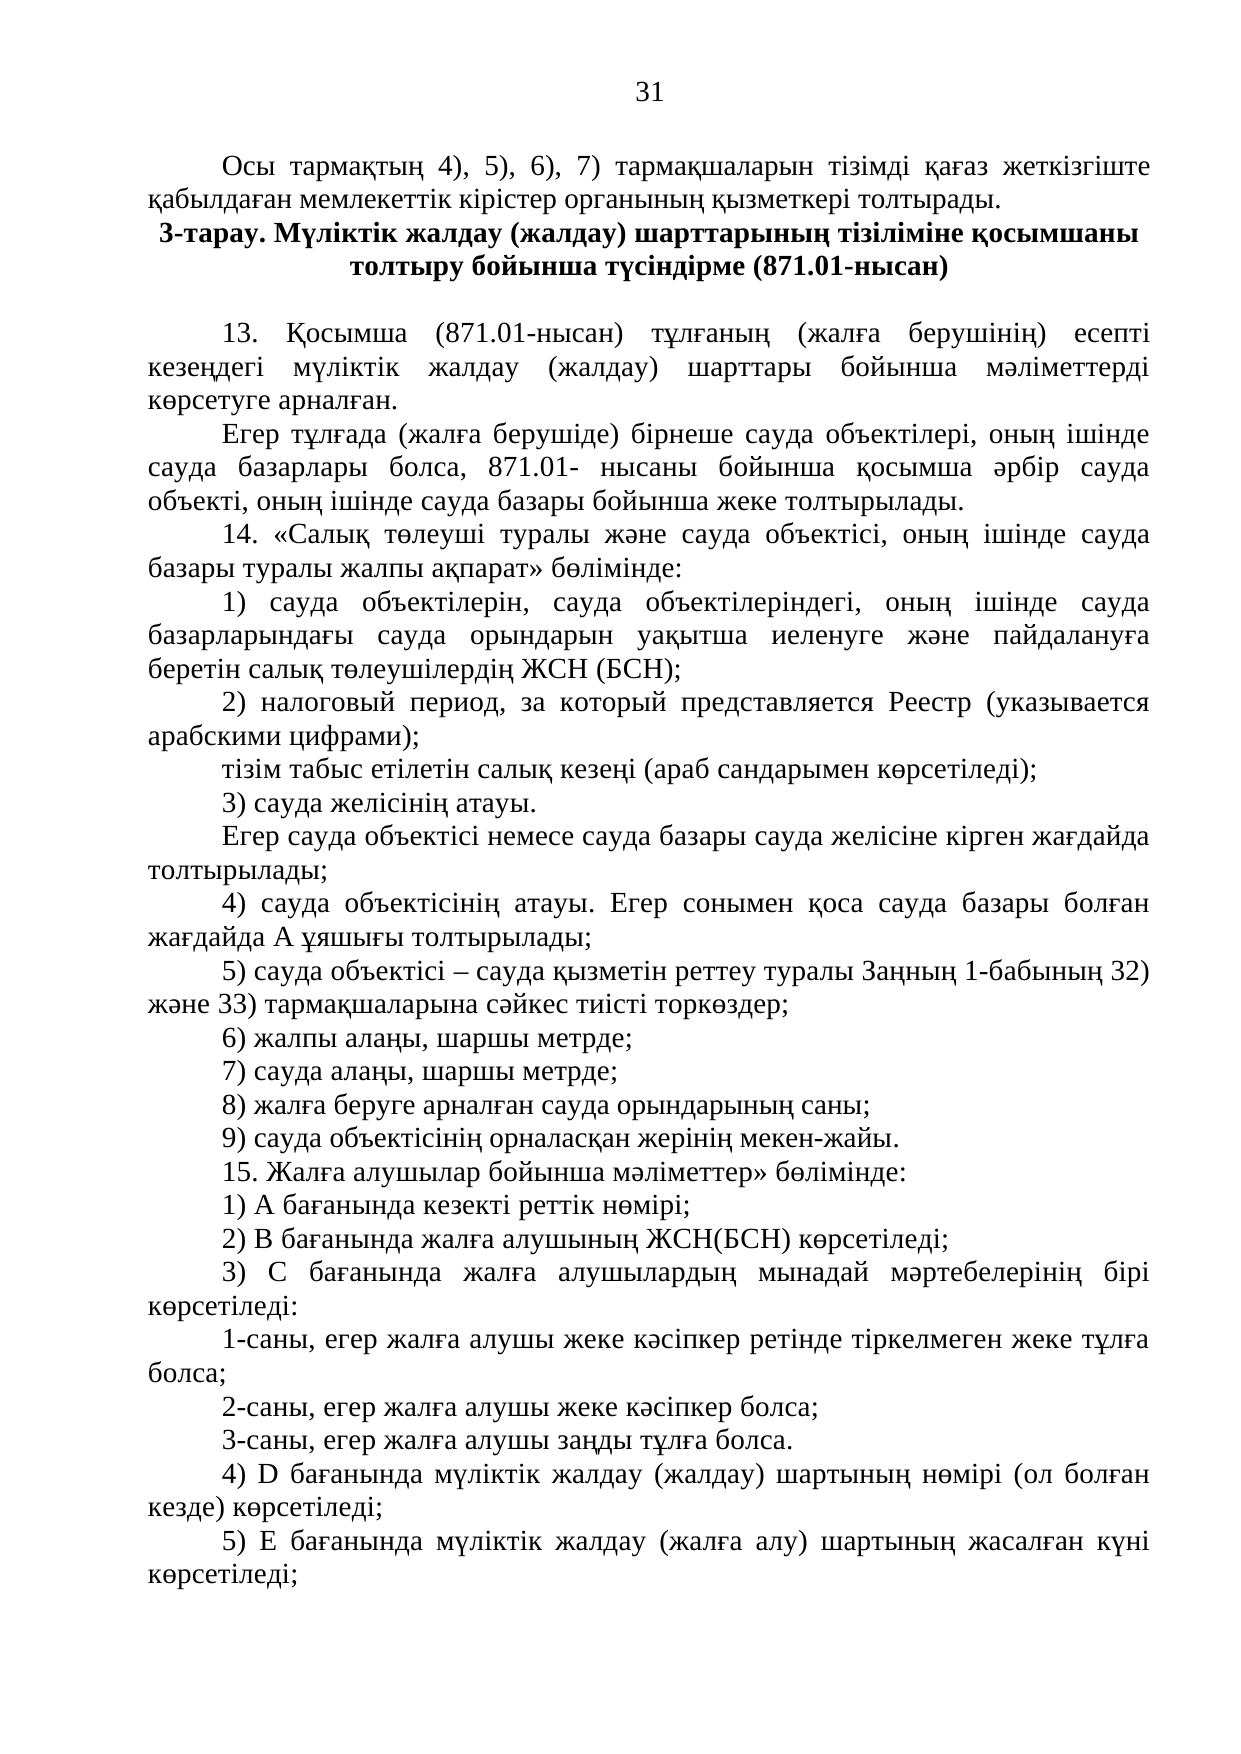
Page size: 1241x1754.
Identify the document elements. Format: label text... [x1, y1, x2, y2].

text 2) налоговый период, за который представляется Реестр (указывается арабскими цифрами); [148, 684, 1152, 751]
text Осы тармақтың 4), 5), 6), 7) тармақшаларын тізімді қағаз жеткізгіште қабылдаған мемлекеттік кірістер органының қызметкері толтырады. [148, 148, 1152, 215]
text 15. Жалға алушылар бойынша мәліметтер» бөлімінде: [148, 1154, 1152, 1187]
text 3-саны, егер жалға алушы заңды тұлға болса. [148, 1422, 1152, 1456]
text 9) сауда объектісінің орналасқан жерінің мекен-жайы. [148, 1120, 1152, 1154]
text 3) сауда желісінің атауы. [148, 785, 1152, 818]
text тізім табыс етілетін салық кезеңі (араб сандарымен көрсетіледі); [148, 751, 1152, 785]
text 7) сауда алаңы, шаршы метрде; [148, 1053, 1152, 1087]
text Егер сауда объектісі немесе сауда базары сауда желісіне кірген жағдайда толтырылады; [148, 818, 1152, 886]
text Егер тұлғада (жалға берушіде) бірнеше сауда объектілері, оның ішінде сауда базарлары болса, 871.01- нысаны бойынша қосымша әрбір сауда объекті, оның ішінде сауда базары бойынша жеке толтырылады. [148, 416, 1152, 517]
text 13. Қосымша (871.01-нысан) тұлғаның (жалға берушінің) есепті кезеңдегі мүліктік жалдау (жалдау) шарттары бойынша мәліметтерді көрсетуге арналған. [148, 315, 1152, 416]
text 14. «Салық төлеуші туралы және сауда объектісі, оның ішінде сауда базары туралы жалпы ақпарат» бөлімінде: [148, 517, 1152, 584]
text 1) сауда объектілерін, сауда объектілеріндегі, оның ішінде сауда базарларындағы сауда орындарын уақытша иеленуге және пайдалануға беретін салық төлеушілердің ЖСН (БСН); [148, 584, 1152, 684]
text 2-саны, егер жалға алушы жеке кәсіпкер болса; [148, 1389, 1152, 1422]
text 3-тарау. Мүліктік жалдау (жалдау) шарттарының тізіліміне қосымшаны толтыру бойынша түсіндірме (871.01-нысан) [148, 215, 1152, 282]
text 1) А бағанында кезекті реттік нөмірі; [148, 1187, 1152, 1221]
text 4) D бағанында мүліктік жалдау (жалдау) шартының нөмірі (ол болған кезде) көрсетіледі; [148, 1456, 1152, 1523]
text 2) В бағанында жалға алушының ЖСН(БСН) көрсетіледі; [148, 1221, 1152, 1254]
text 3) С бағанында жалға алушылардың мынадай мәртебелерінің бірі көрсетіледі: [148, 1254, 1152, 1322]
text 4) сауда объектісінің атауы. Егер сонымен қоса сауда базары болған жағдайда А ұяшығы толтырылады; [148, 886, 1152, 953]
text 1-саны, егер жалға алушы жеке кәсіпкер ретінде тіркелмеген жеке тұлға болса; [148, 1322, 1152, 1389]
text 6) жалпы алаңы, шаршы метрде; [148, 1020, 1152, 1053]
text 5) сауда объектісі – сауда қызметін реттеу туралы Заңның 1-бабының 32) және 33) тармақшаларына сәйкес тиісті торкөздер; [148, 953, 1152, 1020]
text 5) Е бағанында мүліктік жалдау (жалға алу) шартының жасалған күні көрсетіледі; [148, 1523, 1152, 1590]
text 8) жалға беруге арналған сауда орындарының саны; [148, 1087, 1152, 1120]
